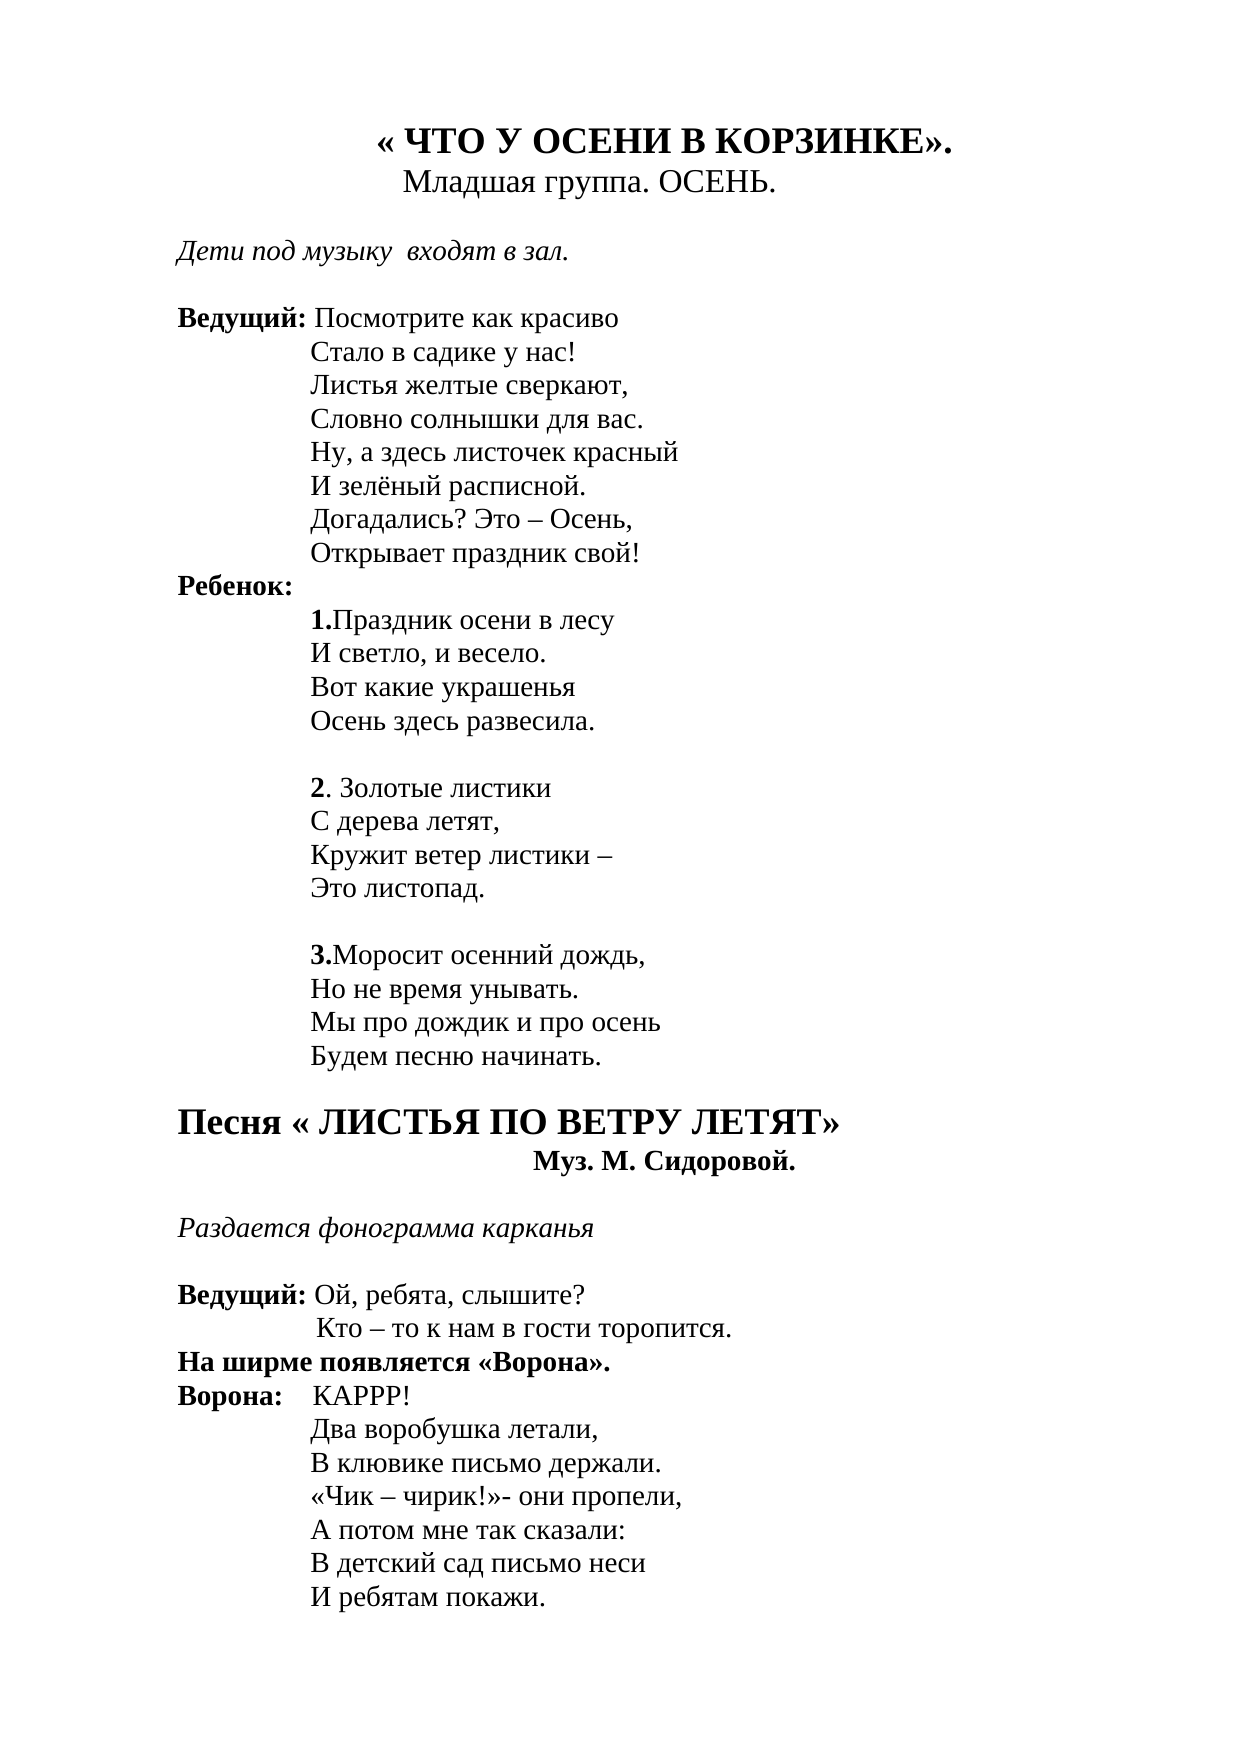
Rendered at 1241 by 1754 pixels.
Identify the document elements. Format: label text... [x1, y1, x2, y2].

text Песня « ЛИСТЬЯ ПО ВЕТРУ ЛЕТЯТ» [177, 1100, 1152, 1143]
text Но не время унывать. [177, 971, 1152, 1004]
text И ребятам покажи. [177, 1579, 1152, 1612]
text Кружит ветер листики – [177, 837, 1152, 870]
text Осень здесь развесила. [177, 703, 1152, 736]
text Младшая группа. ОСЕНЬ. [177, 161, 1152, 199]
text И зелёный расписной. [177, 468, 1152, 501]
text 2. Золотые листики [177, 770, 1152, 803]
text Листья желтые сверкают, [177, 367, 1152, 401]
text Стало в садике у нас! [177, 334, 1152, 367]
text Вот какие украшенья [177, 669, 1152, 703]
text Ведущий: Посмотрите как красиво [177, 300, 1152, 334]
text Раздается фонограмма карканья [177, 1210, 1152, 1243]
text С дерева летят, [177, 803, 1152, 837]
text Это листопад. [177, 870, 1152, 904]
text Ворона: КАРРР! [177, 1378, 1152, 1411]
text 3.Моросит осенний дождь, [177, 937, 1152, 971]
text Дети под музыку входят в зал. [177, 233, 1152, 267]
text Кто – то к нам в гости торопится. [177, 1311, 1152, 1344]
text Мы про дождик и про осень [177, 1004, 1152, 1038]
text Два воробушка летали, [177, 1411, 1152, 1445]
text « ЧТО У ОСЕНИ В КОРЗИНКЕ». [177, 118, 1152, 161]
text Ну, а здесь листочек красный [177, 434, 1152, 468]
text Догадались? Это – Осень, [177, 501, 1152, 535]
text Словно солнышки для вас. [177, 401, 1152, 434]
text Ребенок: [177, 568, 1152, 602]
text И светло, и весело. [177, 636, 1152, 669]
text Открывает праздник свой! [177, 535, 1152, 568]
text Муз. М. Сидоровой. [177, 1143, 1152, 1176]
text На ширме появляется «Ворона». [177, 1344, 1152, 1378]
text В клювике письмо держали. [177, 1445, 1152, 1478]
text «Чик – чирик!»- они пропели, [177, 1478, 1152, 1512]
text А потом мне так сказали: [177, 1512, 1152, 1545]
text Ведущий: Ой, ребята, слышите? [177, 1277, 1152, 1311]
text Будем песню начинать. [177, 1038, 1152, 1072]
text 1.Праздник осени в лесу [177, 602, 1152, 636]
text В детский сад письмо неси [177, 1545, 1152, 1579]
